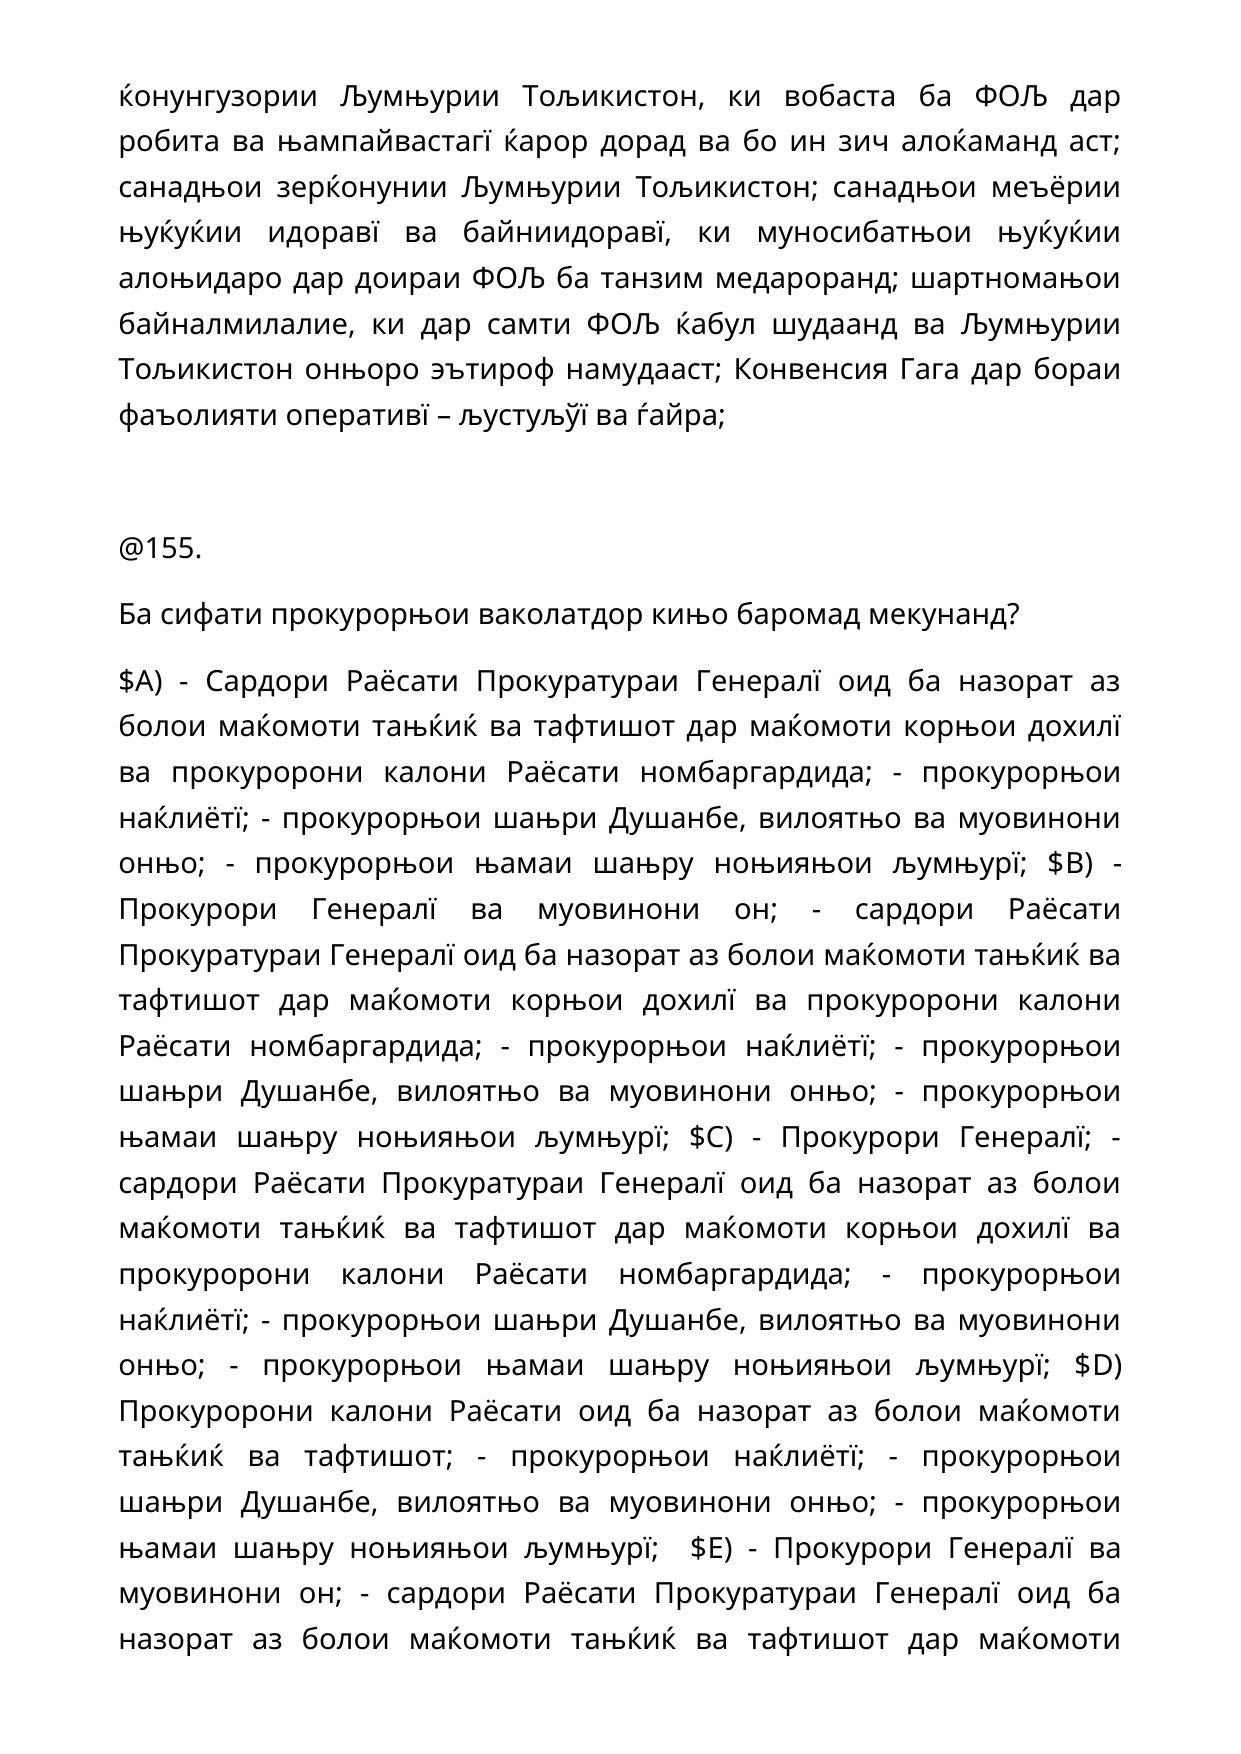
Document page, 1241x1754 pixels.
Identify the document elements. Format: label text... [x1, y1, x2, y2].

text Ба сифати прокурорњои ваколатдор кињо баромад мекунанд? [118, 594, 1122, 633]
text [118, 75, 1122, 434]
text @155. [118, 527, 1122, 567]
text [118, 660, 1122, 1658]
